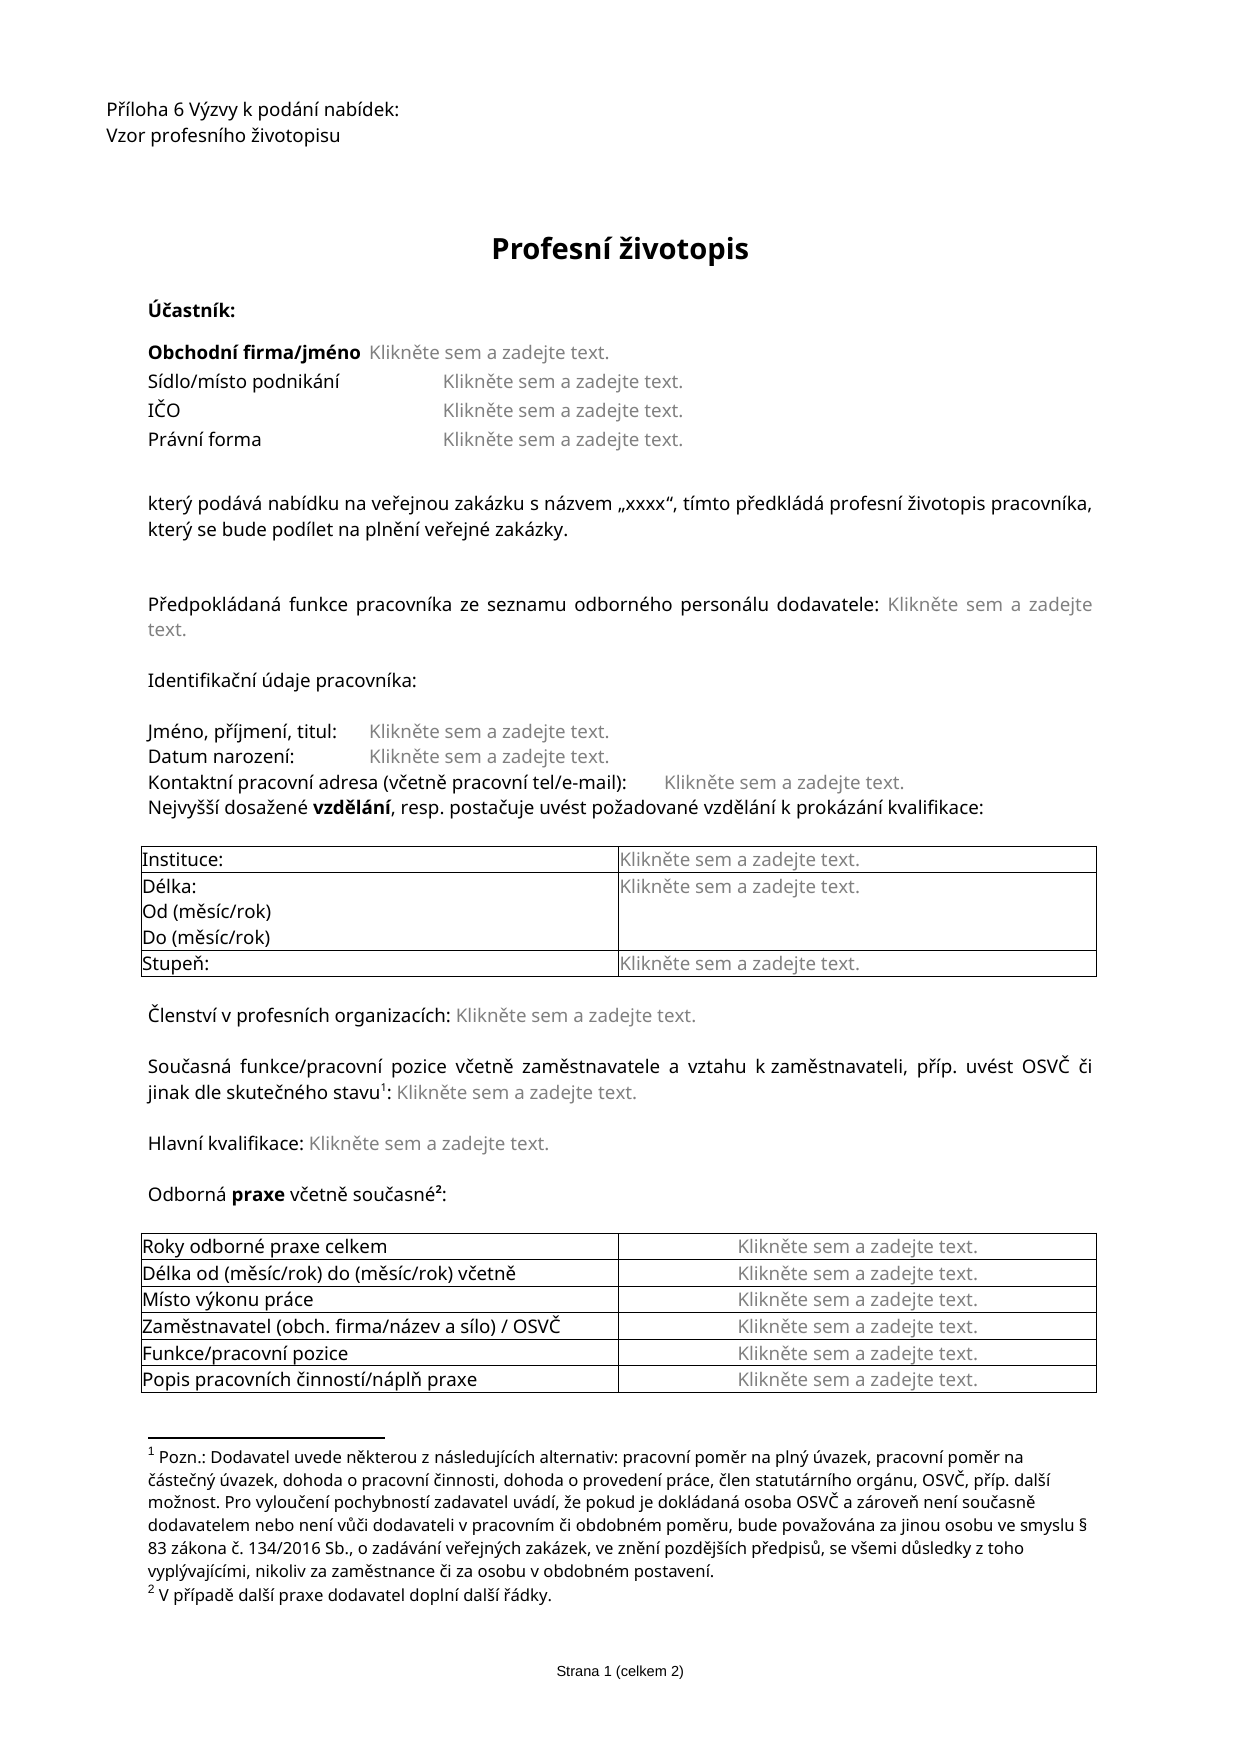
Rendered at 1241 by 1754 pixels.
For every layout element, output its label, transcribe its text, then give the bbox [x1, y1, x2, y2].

table_cell Místo výkonu práce [142, 1287, 618, 1312]
table_cell Stupeň: [142, 951, 618, 976]
text Právní forma [148, 423, 1093, 452]
table_cell [619, 1340, 1096, 1365]
text Kontaktní pracovní adresa (včetně pracovní tel/e-mail): [148, 769, 1093, 794]
table_header Instituce: [142, 847, 618, 872]
text Předpokládaná funkce pracovníka ze seznamu odborného personálu dodavatele: [148, 592, 1093, 642]
text Jméno, příjmení, titul: [148, 718, 1093, 743]
text který podává nabídku na veřejnou zakázku s názvem „xxxx“, tímto předkládá profesní životopis pracovníka, který se bude podílet na plnění veřejné zakázky. [148, 490, 1093, 541]
text Sídlo/místo podnikání [148, 365, 1093, 394]
text Nejvyšší dosažené vzdělání, resp. postačuje uvést požadované vzdělání k prokázání kvalifikace: [148, 794, 1093, 820]
table_cell Funkce/pracovní pozice [142, 1340, 618, 1365]
table_cell Zaměstnavatel (obch. firma/název a sílo) / OSVČ [142, 1313, 618, 1339]
table_header Roky odborné praxe celkem [142, 1234, 618, 1259]
table_cell [619, 1313, 1096, 1339]
table_cell [619, 1287, 1096, 1312]
text Účastník: [148, 293, 1093, 324]
table_cell [619, 1260, 1096, 1286]
table_cell [619, 1366, 1096, 1392]
text IČO [148, 394, 1093, 423]
table_cell Délka: Od (měsíc/rok) Do (měsíc/rok) [142, 873, 618, 950]
table_cell Popis pracovních činností/náplň praxe [142, 1366, 618, 1392]
table_header [619, 1234, 1096, 1259]
table_cell [619, 951, 1096, 976]
text Hlavní kvalifikace: [148, 1130, 1093, 1156]
text Obchodní firma/jméno [148, 336, 1093, 365]
table_cell [619, 873, 1096, 950]
text Současná funkce/pracovní pozice včetně zaměstnavatele a vztahu k zaměstnavateli, příp. uvést OSVČ či jinak dle skutečného stavu: [148, 1054, 1093, 1105]
table_cell Délka od (měsíc/rok) do (měsíc/rok) včetně [142, 1260, 618, 1286]
text Odborná praxe včetně současné: [148, 1181, 1093, 1207]
text Členství v profesních organizacích: [148, 1003, 1093, 1028]
title Profesní životopis [148, 228, 1093, 268]
text Identifikační údaje pracovníka: [148, 667, 1093, 692]
table_header [619, 847, 1096, 872]
text Datum narození: [148, 743, 1093, 769]
